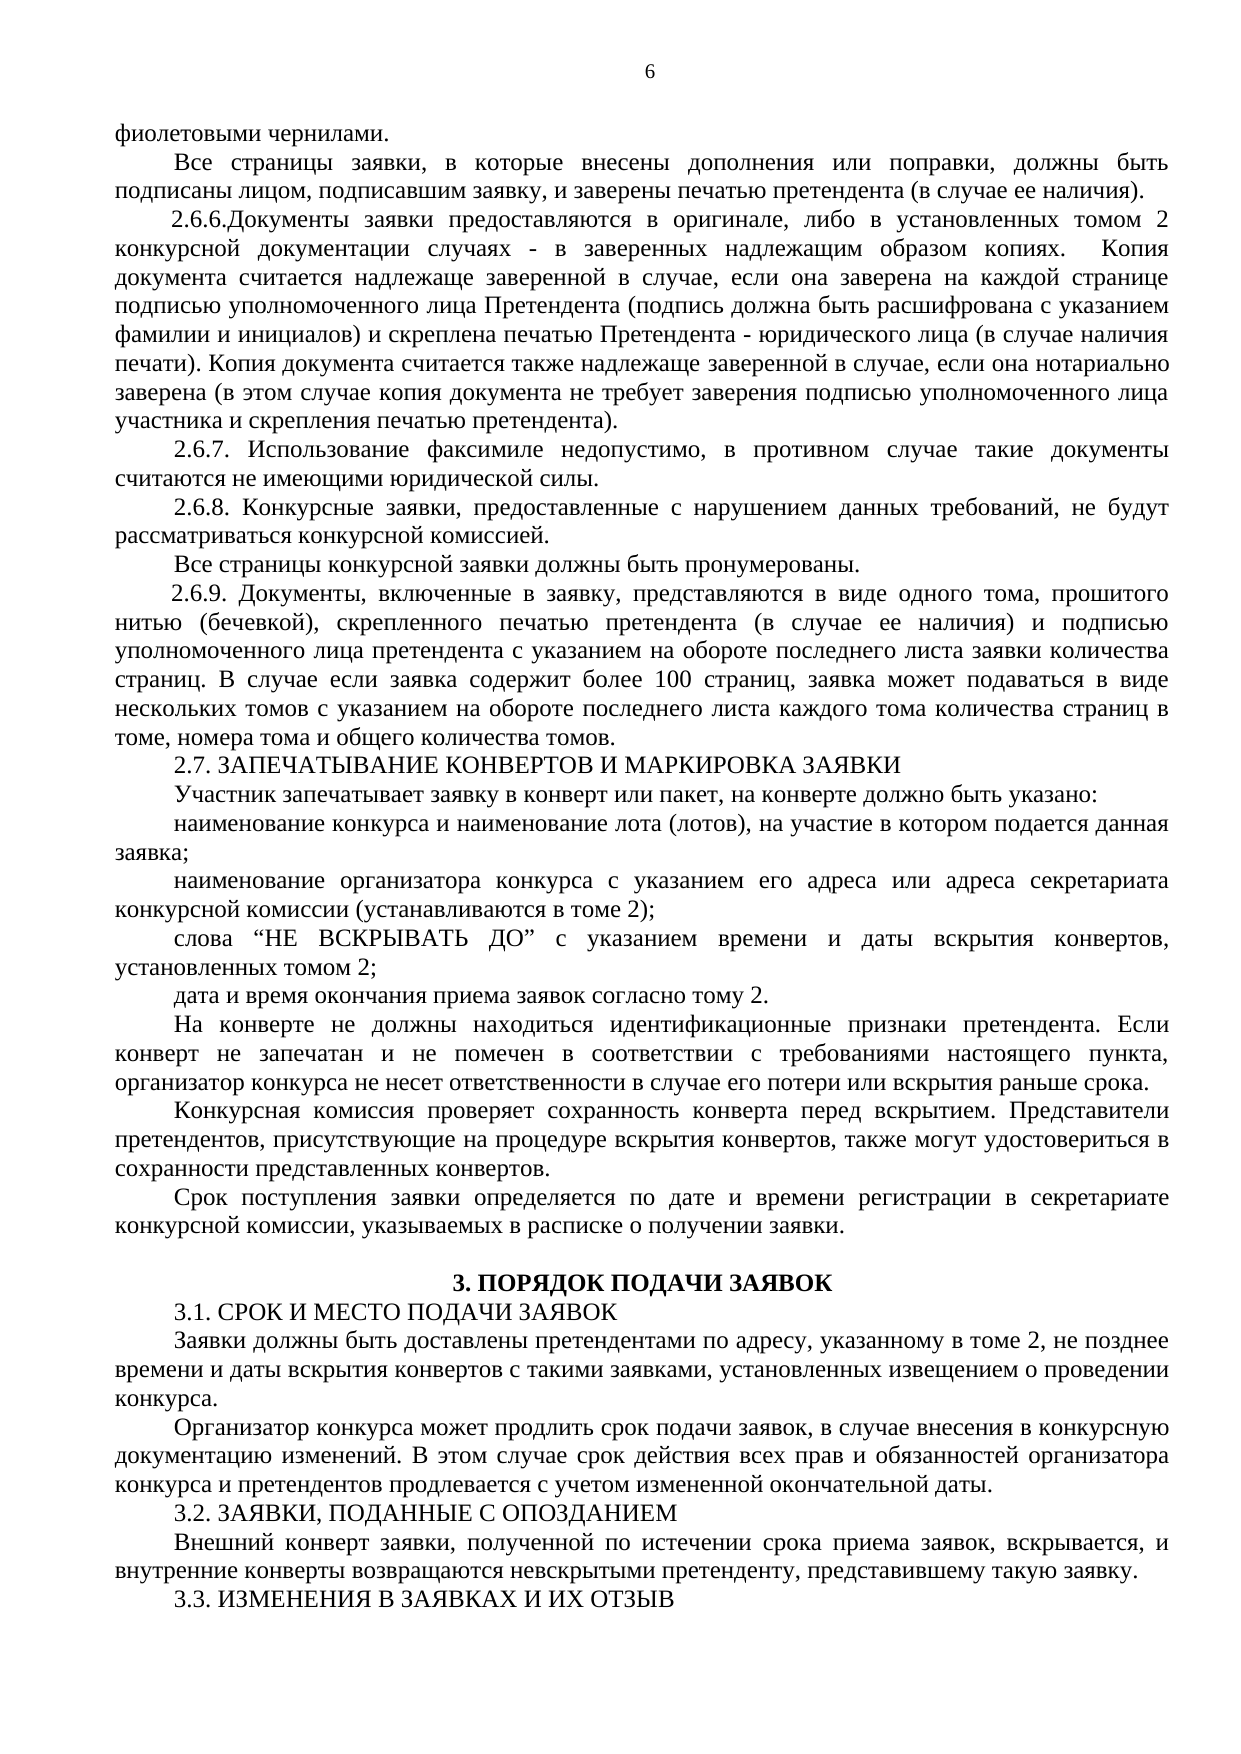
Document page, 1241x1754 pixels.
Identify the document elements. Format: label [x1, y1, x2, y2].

table_header [103, 118, 1181, 1613]
